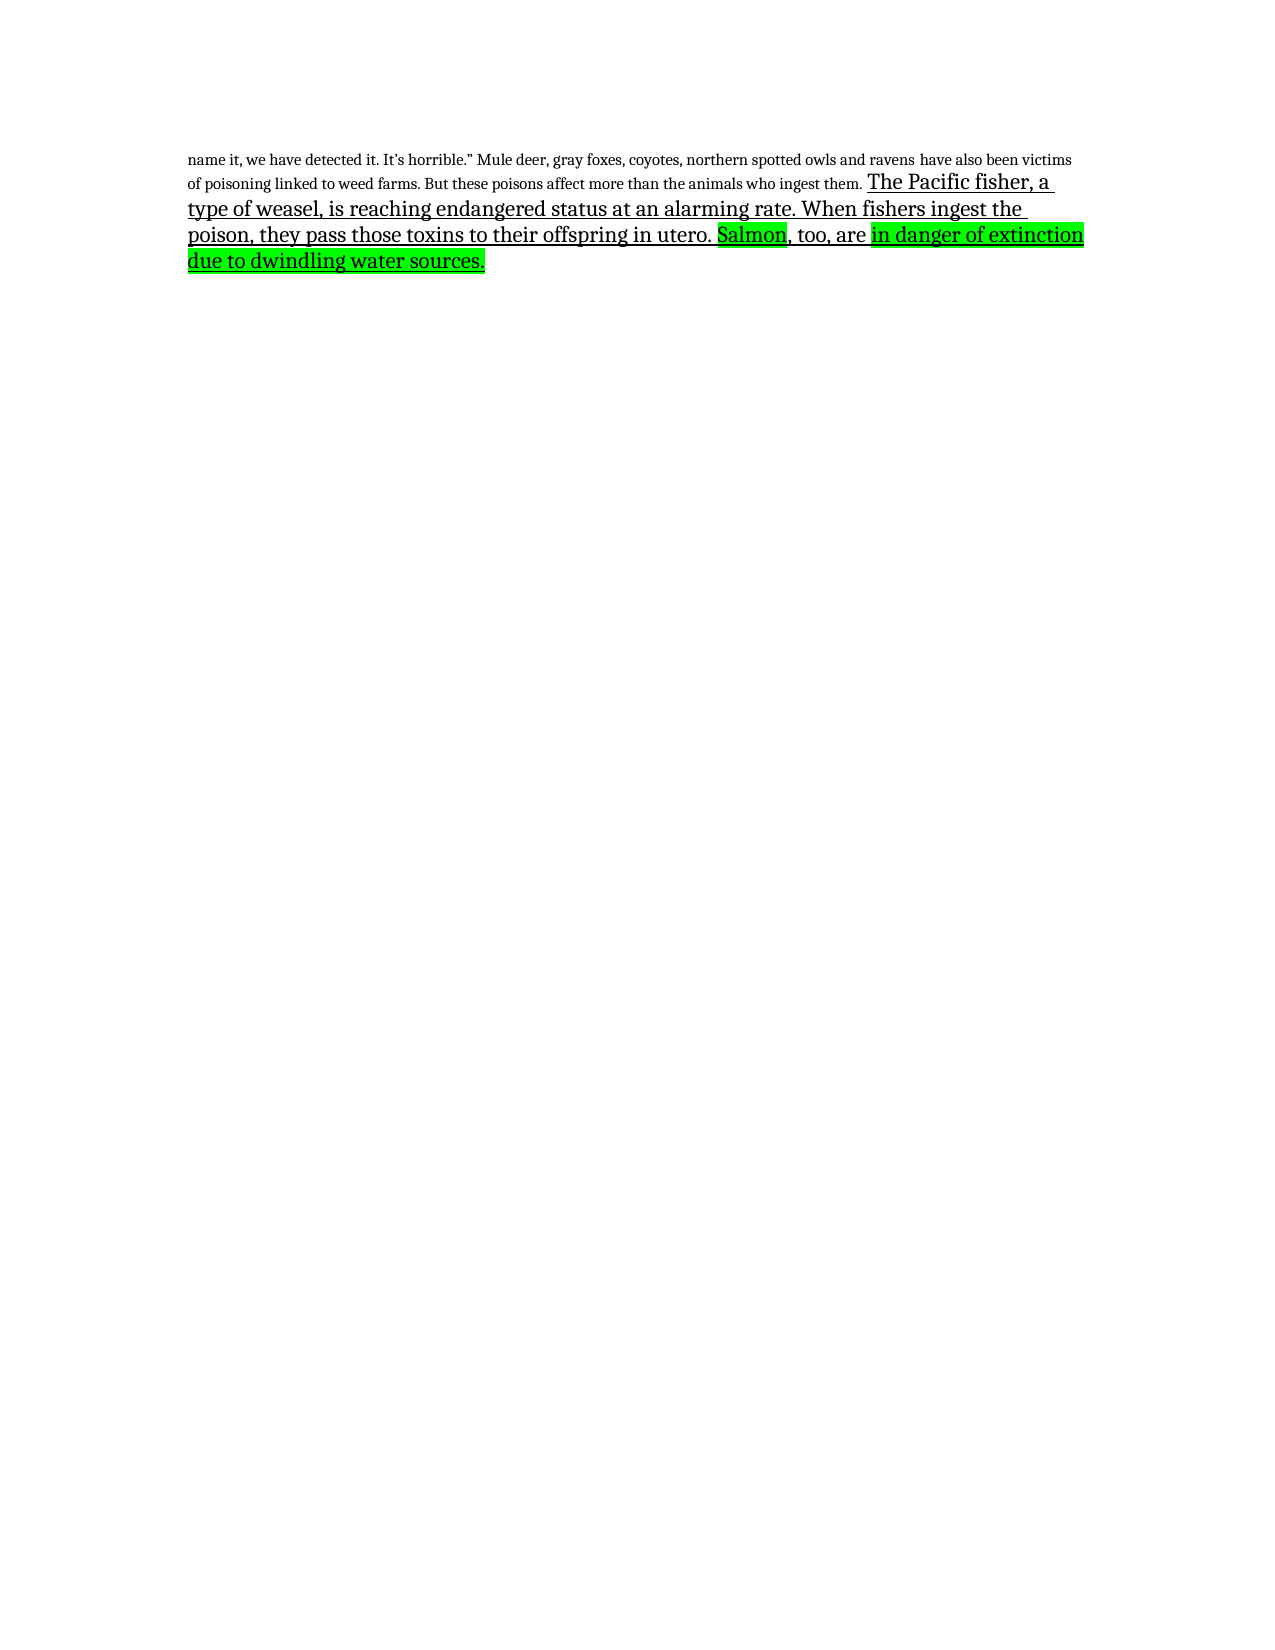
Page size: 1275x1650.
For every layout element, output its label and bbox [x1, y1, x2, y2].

text [187, 150, 1087, 274]
